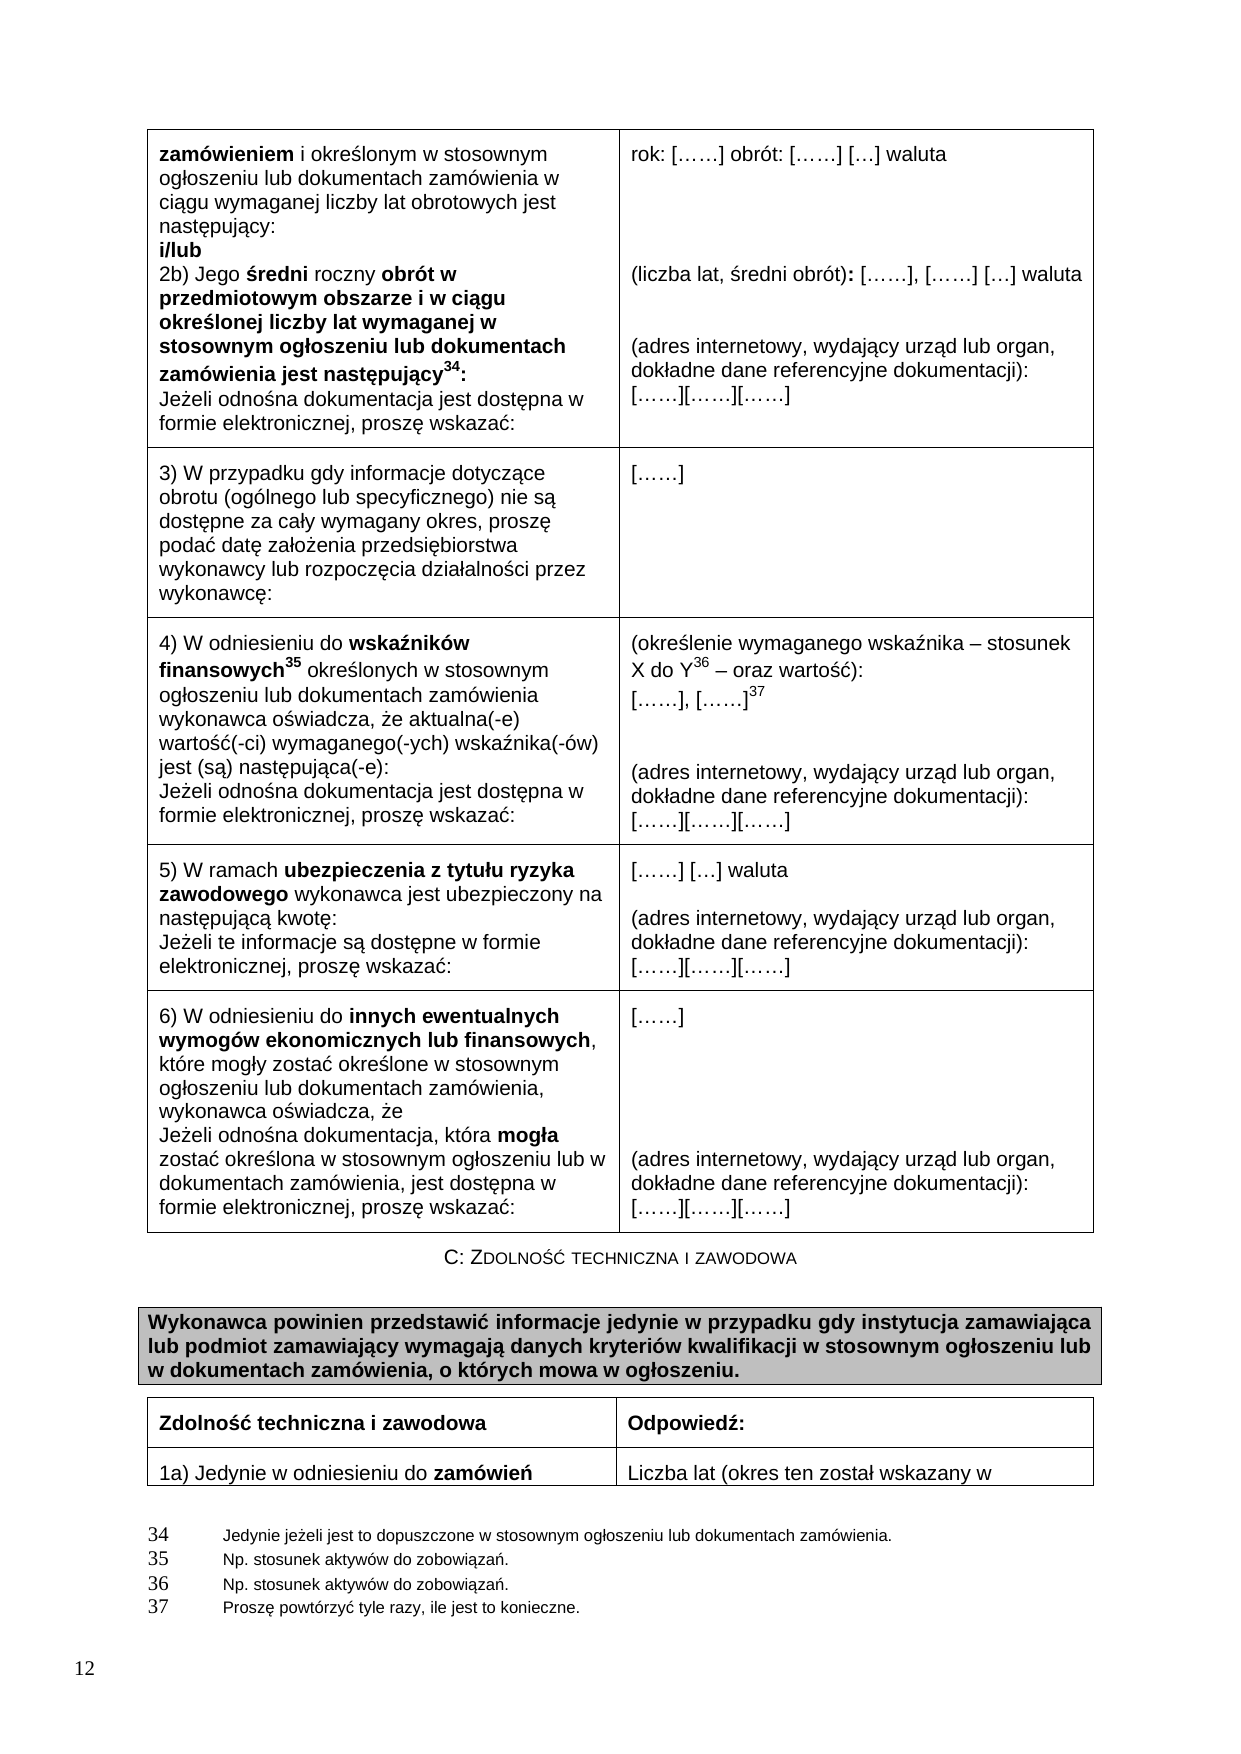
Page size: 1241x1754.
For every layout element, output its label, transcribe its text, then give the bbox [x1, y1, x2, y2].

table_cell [620, 130, 1093, 447]
table_cell 3) W przypadku gdy informacje dotyczące obrotu (ogólnego lub specyficznego) nie są dostępne za cały wymagany okres, proszę podać datę założenia przedsiębiorstwa wykonawcy lub rozpoczęcia działalności przez wykonawcę: [148, 448, 619, 617]
title C: Zdolność techniczna i zawodowa [148, 1245, 1093, 1269]
table_cell [……] (adres internetowy, wydający urząd lub organ, dokładne dane referencyjne dokumentacji): [……][……][……] [620, 991, 1093, 1232]
table_cell 6) W odniesieniu do innych ewentualnych wymogów ekonomicznych lub finansowych, które mogły zostać określone w stosownym ogłoszeniu lub dokumentach zamówienia, wykonawca oświadcza, że Jeżeli odnośna dokumentacja, która mogła zostać określona w stosownym ogłoszeniu lub w dokumentach zamówienia, jest dostępna w formie elektronicznej, proszę wskazać: [148, 991, 619, 1232]
table_cell 5) W ramach ubezpieczenia z tytułu ryzyka zawodowego wykonawca jest ubezpieczony na następującą kwotę: Jeżeli te informacje są dostępne w formie elektronicznej, proszę wskazać: [148, 845, 619, 990]
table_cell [617, 1448, 1093, 1485]
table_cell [148, 1448, 616, 1485]
table_cell (określenie wymaganego wskaźnika – stosunek X do Y – oraz wartość): [……], [……] (adres internetowy, wydający urząd lub organ, dokładne dane referencyjne dokumentacji): [……][……][……] [620, 618, 1093, 844]
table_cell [148, 130, 619, 447]
table_cell [……] [620, 448, 1093, 617]
table_header Zdolność techniczna i zawodowa [148, 1398, 616, 1447]
table_cell 4) W odniesieniu do wskaźników finansowych określonych w stosownym ogłoszeniu lub dokumentach zamówienia wykonawca oświadcza, że aktualna(-e) wartość(-ci) wymaganego(-ych) wskaźnika(-ów) jest (są) następująca(-e): Jeżeli odnośna dokumentacja jest dostępna w formie elektronicznej, proszę wskazać: [148, 618, 619, 844]
table_header Odpowiedź: [617, 1398, 1093, 1447]
table_cell [……] […] waluta (adres internetowy, wydający urząd lub organ, dokładne dane referencyjne dokumentacji): [……][……][……] [620, 845, 1093, 990]
text Wykonawca powinien przedstawić informacje jedynie w przypadku gdy instytucja zamawiająca lub podmiot zamawiający wymagają danych kryteriów kwalifikacji w stosownym ogłoszeniu lub w dokumentach zamówienia, o których mowa w ogłoszeniu. [139, 1308, 1101, 1384]
